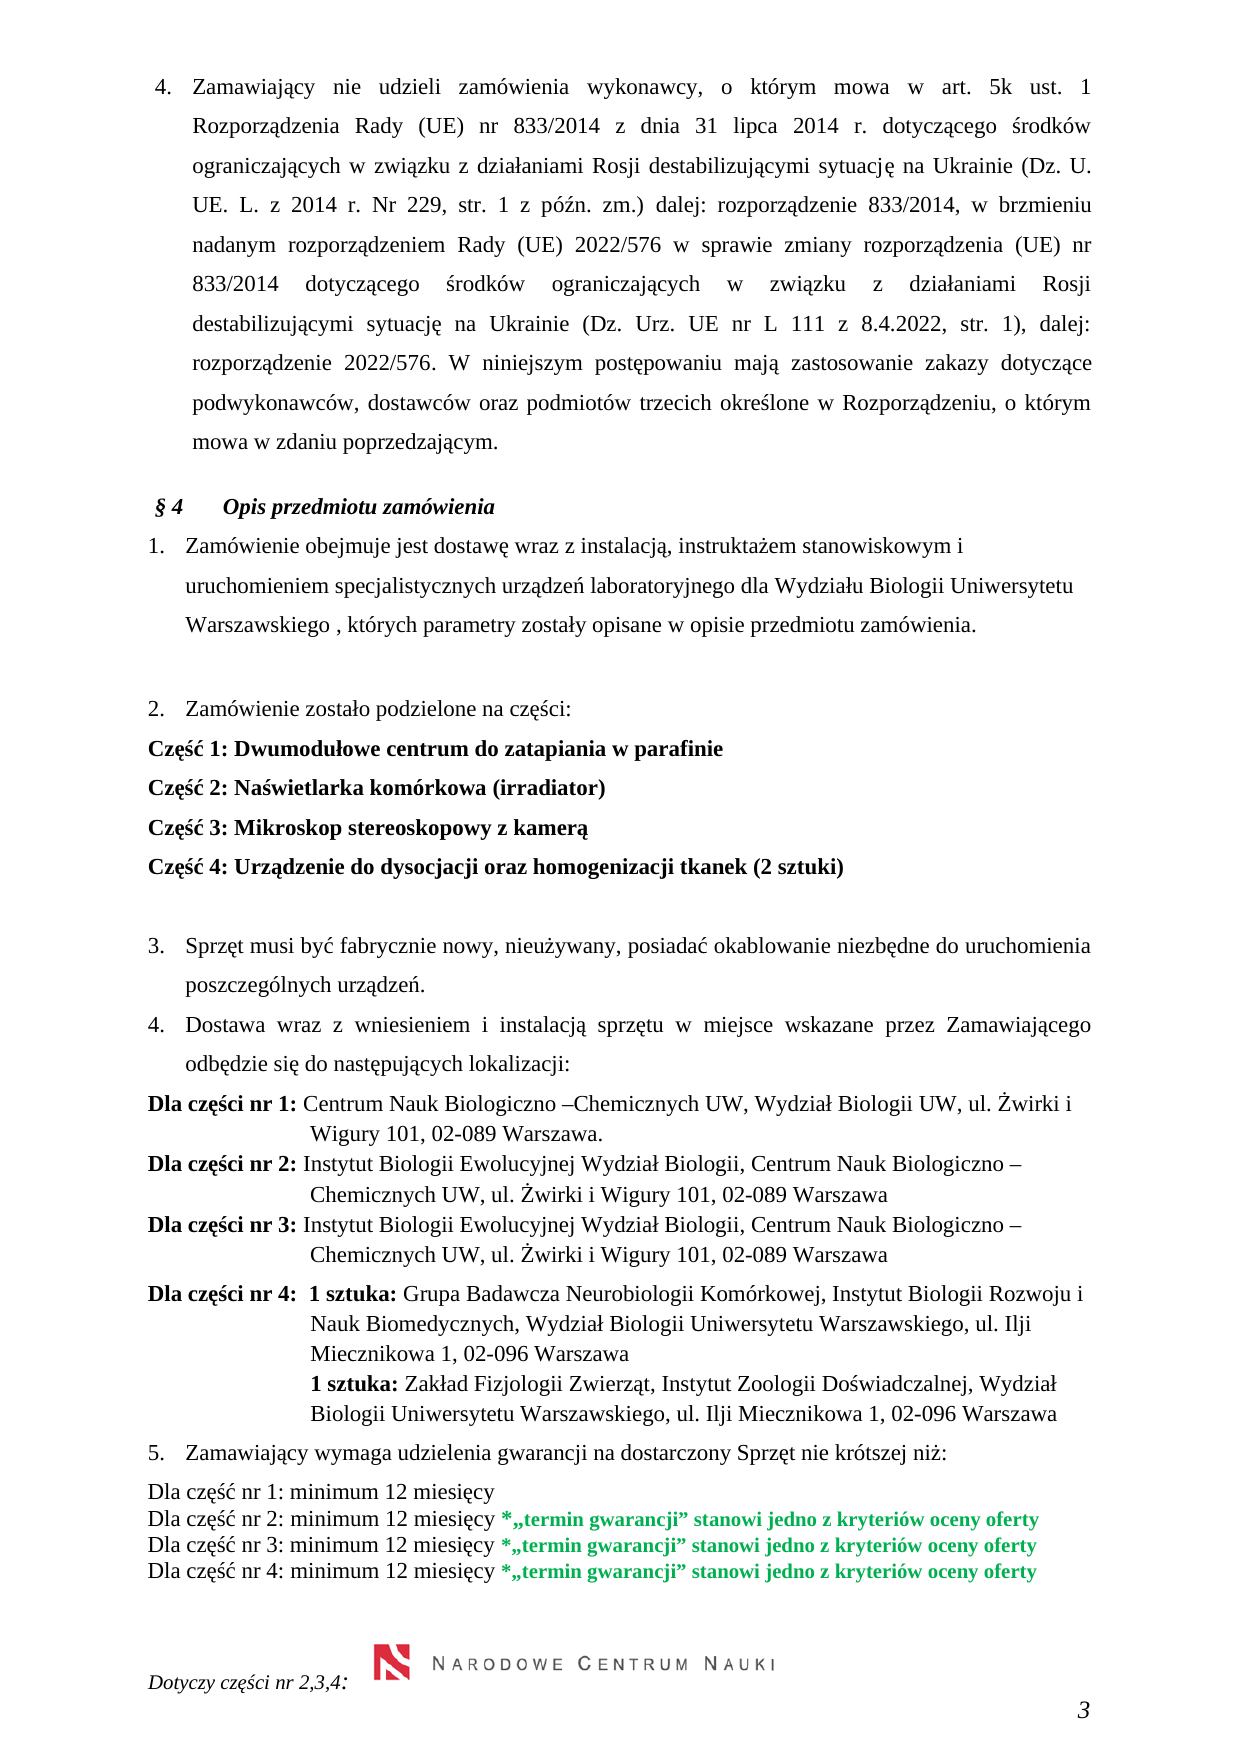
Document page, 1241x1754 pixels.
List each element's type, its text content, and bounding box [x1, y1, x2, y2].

list Zamawiający nie udzieli zamówienia wykonawcy, o którym mowa w art. 5k ust. 1 Rozporządzenia Rady (UE) nr 833/2014 z dnia 31 lipca 2014 r. dotyczącego środków ograniczających w związku z działaniami Rosji destabilizującymi sytuację na Ukrainie (Dz. U. UE. L. z 2014 r. Nr 229, str. 1 z późn. zm.) dalej: rozporządzenie 833/2014, w brzmieniu nadanym rozporządzeniem Rady (UE) 2022/576 w sprawie zmiany rozporządzenia (UE) nr 833/2014 dotyczącego środków ograniczających w związku z działaniami Rosji destabilizującymi sytuację na Ukrainie (Dz. Urz. UE nr L 111 z 8.4.2022, str. 1), dalej: rozporządzenie 2022/576. W niniejszym postępowaniu mają zastosowanie zakazy dotyczące podwykonawców, dostawców oraz podmiotów trzecich określone w Rozporządzeniu, o którym mowa w zdaniu poprzedzającym. [154, 73, 1092, 455]
text Dla części nr 3: Instytut Biologii Ewolucyjnej Wydział Biologii, Centrum Nauk Biologiczno – Chemicznych UW, ul. Żwirki i Wigury 101, 02-089 Warszawa [148, 1211, 1092, 1267]
text Część 1: Dwumodułowe centrum do zatapiania w parafinie [148, 735, 1092, 761]
list Zamówienie zostało podzielone na części: [148, 695, 1092, 722]
subtitle Opis przedmiotu zamówienia [154, 493, 1092, 519]
text Dla część nr 4: minimum 12 miesięcy *„termin gwarancji” stanowi jedno z kryteriów oceny oferty [147, 1557, 1092, 1584]
list Zamówienie obejmuje jest dostawę wraz z instalacją, instruktażem stanowiskowym i uruchomieniem specjalistycznych urządzeń laboratoryjnego dla Wydziału Biologii Uniwersytetu Warszawskiego , których parametry zostały opisane w opisie przedmiotu zamówienia. [148, 532, 1092, 681]
text Dla część nr 3: minimum 12 miesięcy *„termin gwarancji” stanowi jedno z kryteriów oceny oferty [147, 1531, 1092, 1557]
list Sprzęt musi być fabrycznie nowy, nieużywany, posiadać okablowanie niezbędne do uruchomienia poszczególnych urządzeń. [148, 932, 1092, 998]
text Dla część nr 2: minimum 12 miesięcy *„termin gwarancji” stanowi jedno z kryteriów oceny oferty [147, 1505, 1092, 1531]
text Część 3: Mikroskop stereoskopowy z kamerą [148, 814, 1092, 840]
text Dla część nr 1: minimum 12 miesięcy [147, 1478, 1092, 1505]
text Część 2: Naświetlarka komórkowa (irradiator) [148, 774, 1092, 801]
text Dla części nr 2: Instytut Biologii Ewolucyjnej Wydział Biologii, Centrum Nauk Biologiczno –Chemicznych UW, ul. Żwirki i Wigury 101, 02-089 Warszawa [148, 1150, 1092, 1207]
text Dla części nr 1: Centrum Nauk Biologiczno –Chemicznych UW, Wydział Biologii UW, ul. Żwirki i Wigury 101, 02-089 Warszawa. [148, 1090, 1092, 1147]
text 1 sztuka: Zakład Fizjologii Zwierząt, Instytut Zoologii Doświadczalnej, Wydział Biologii Uniwersytetu Warszawskiego, ul. Ilji Miecznikowa 1, 02-096 Warszawa [148, 1370, 1092, 1427]
list Zamawiający wymaga udzielenia gwarancji na dostarczony Sprzęt nie krótszej niż: [148, 1439, 1092, 1465]
text Dla części nr 4: 1 sztuka: Grupa Badawcza Neurobiologii Komórkowej, Instytut Biologii Rozwoju i Nauk Biomedycznych, Wydział Biologii Uniwersytetu Warszawskiego, ul. Ilji Miecznikowa 1, 02-096 Warszawa [148, 1279, 1092, 1366]
text Część 4: Urządzenie do dysocjacji oraz homogenizacji tkanek (2 sztuki) [148, 853, 1092, 879]
list Dostawa wraz z wniesieniem i instalacją sprzętu w miejsce wskazane przez Zamawiającego odbędzie się do następujących lokalizacji: [148, 1011, 1092, 1077]
picture [361, 1634, 784, 1690]
